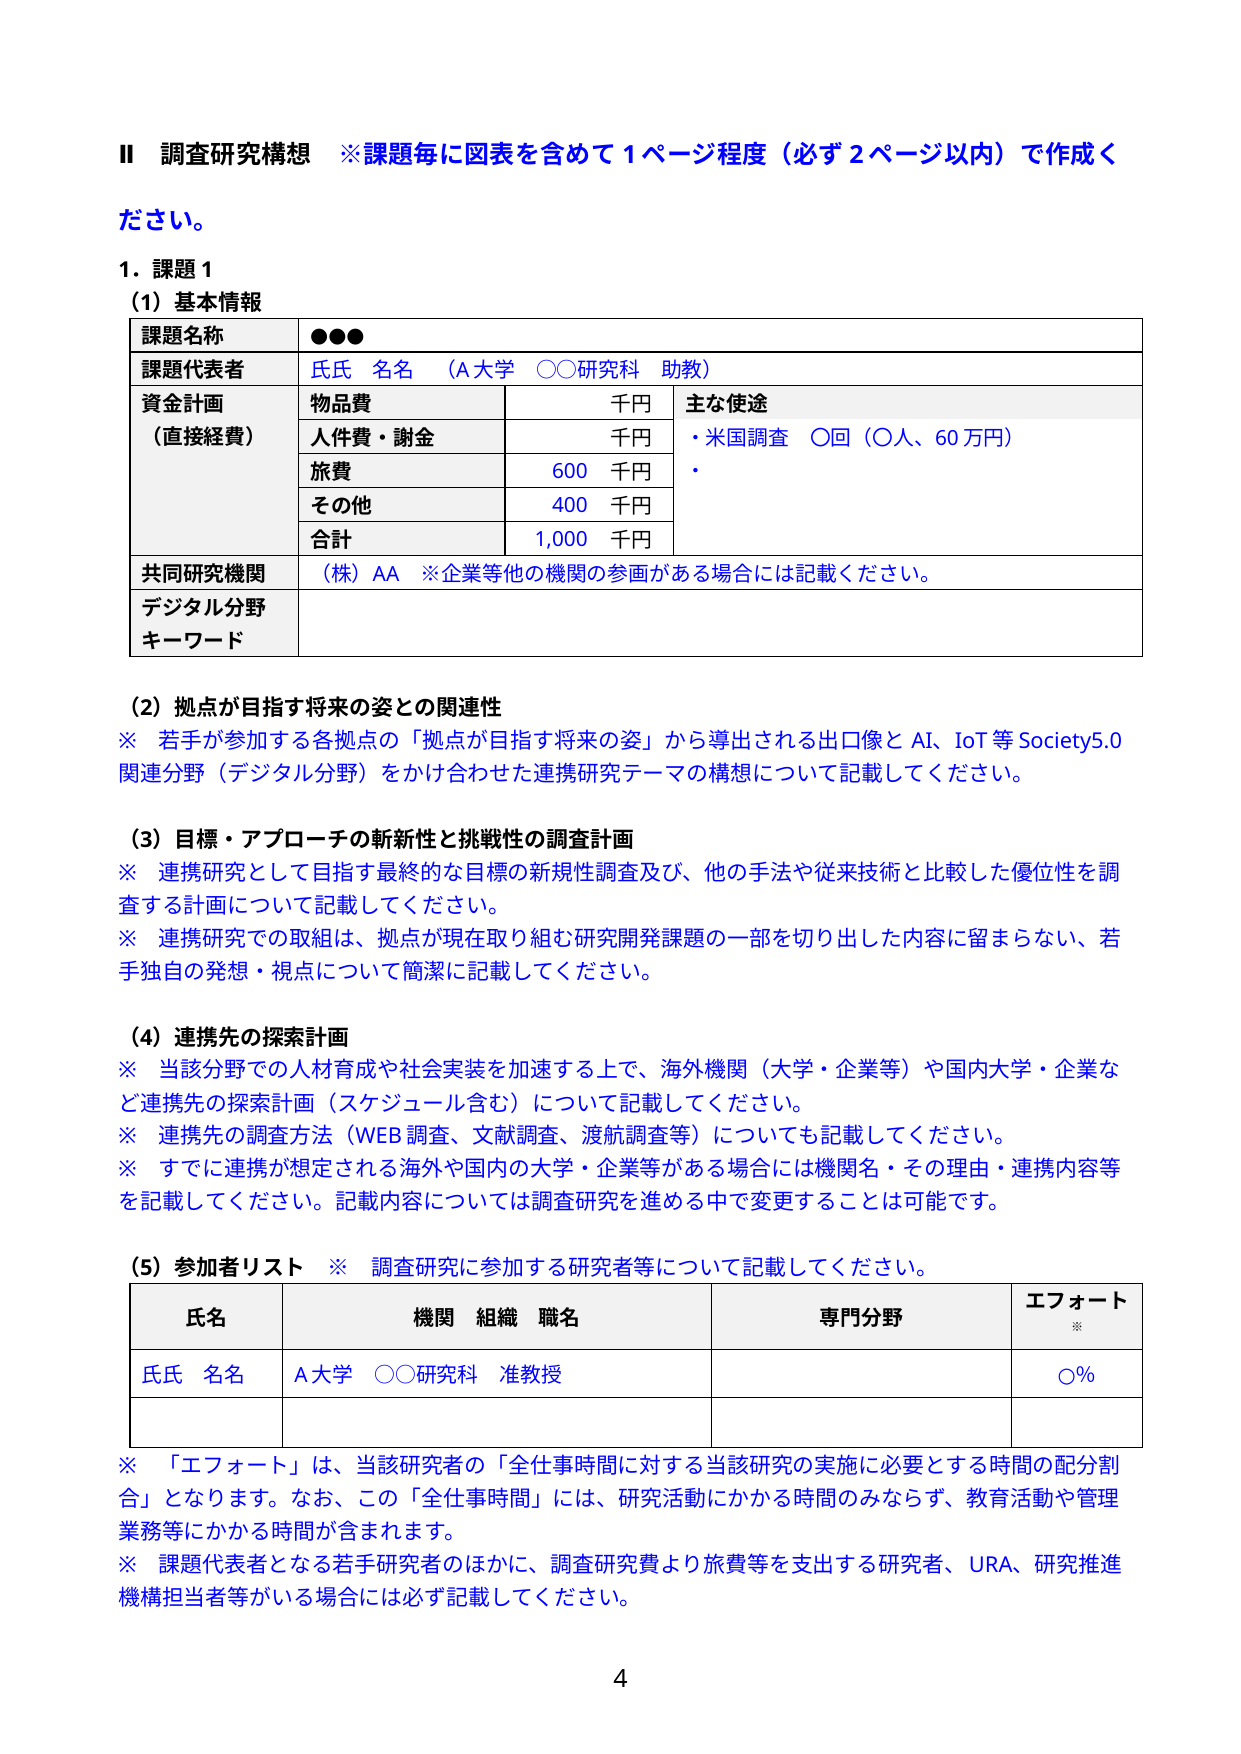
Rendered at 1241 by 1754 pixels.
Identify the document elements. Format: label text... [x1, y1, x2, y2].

table_cell A大学 ○○研究科 准教授 [283, 1350, 711, 1397]
table_cell 氏氏 名名 [131, 1350, 282, 1397]
table_cell 千円 [599, 488, 673, 521]
table_cell ○％ [1012, 1350, 1142, 1397]
table_cell 千円 [599, 522, 673, 555]
text ※ 連携研究として目指す最終的な目標の新規性調査及び、他の手法や従来技術と比較した優位性を調査する計画について記載してください。 [118, 854, 1122, 920]
table_cell [131, 1398, 282, 1447]
text 1．課題1 [118, 252, 1122, 284]
text ※ 連携先の調査方法（WEB調査、文献調査、渡航調査等）についても記載してください。 [118, 1118, 1122, 1151]
table_cell [506, 386, 599, 419]
text ※ すでに連携が想定される海外や国内の大学・企業等がある場合には機関名・その理由・連携内容等を記載してください。記載内容については調査研究を進める中で変更することは可能です。 [118, 1151, 1122, 1217]
text ※ 連携研究での取組は、拠点が現在取り組む研究開発課題の一部を切り出した内容に留まらない、若手独自の発想・視点について簡潔に記載してください。 [118, 920, 1122, 986]
table_header 専門分野 [712, 1284, 1011, 1349]
table_cell 物品費 [299, 386, 504, 419]
table_cell その他 [299, 488, 504, 521]
table_cell [1012, 1398, 1142, 1447]
text （2）拠点が目指す将来の姿との関連性 [118, 690, 1122, 723]
text （4）連携先の探索計画 [118, 1019, 1122, 1052]
table_cell 人件費・謝金 [299, 420, 504, 453]
table_cell 千円 [599, 454, 673, 487]
table_cell [712, 1350, 1011, 1397]
table_cell 主な使途 [674, 386, 1142, 419]
table_cell 400 [506, 488, 599, 521]
table_header ●●● [299, 319, 1142, 351]
table_cell デジタル分野 キーワード [131, 590, 298, 656]
text ※ 「エフォート」は、当該研究者の「全仕事時間に対する当該研究の実施に必要とする時間の配分割合」となります。なお、この「全仕事時間」には、研究活動にかかる時間のみならず、教育活動や管理業務等にかかる時間が含まれます。 [118, 1448, 1122, 1547]
text （1）基本情報 [118, 284, 1122, 317]
table_cell [506, 420, 599, 453]
text （5）参加者リスト ※ 調査研究に参加する研究者等について記載してください。 [118, 1249, 1122, 1282]
table_cell 課題代表者 [131, 353, 298, 385]
table_cell 共同研究機関 [131, 556, 298, 589]
text （3）目標・アプローチの斬新性と挑戦性の調査計画 [118, 822, 1122, 854]
table_cell 千円 [599, 386, 673, 419]
table_cell 氏氏 名名 （A大学 ○○研究科 助教） [299, 353, 1142, 385]
table_cell [299, 590, 1142, 656]
text ※ 当該分野での人材育成や社会実装を加速する上で、海外機関（大学・企業等）や国内大学・企業など連携先の探索計画（スケジュール含む）について記載してください。 [118, 1052, 1122, 1118]
text ※ 若手が参加する各拠点の「拠点が目指す将来の姿」から導出される出口像とAI、IoT等Society5.0関連分野（デジタル分野）をかけ合わせた連携研究テーマの構想について記載してください。 [118, 723, 1122, 789]
table_cell [283, 1398, 711, 1447]
table_cell 合計 [299, 522, 504, 555]
table_cell 1,000 [506, 522, 599, 555]
table_cell ・米国調査 〇回（〇人、60万円） ・ [674, 419, 1142, 555]
table_header 課題名称 [131, 319, 298, 351]
text ※ 課題代表者となる若手研究者のほかに、調査研究費より旅費等を支出する研究者、URA、研究推進機構担当者等がいる場合には必ず記載してください。 [118, 1547, 1122, 1612]
table_cell 千円 [599, 420, 673, 453]
table_header 機関 組織 職名 [283, 1284, 711, 1349]
table_cell （株）AA ※企業等他の機関の参画がある場合には記載ください。 [299, 556, 1142, 589]
table_cell 資金計画 （直接経費） [131, 386, 298, 555]
subtitle Ⅱ 調査研究構想 ※課題毎に図表を含めて1ページ程度（必ず2ページ以内）で作成ください。 [118, 120, 1122, 252]
table_cell [712, 1398, 1011, 1447]
table_header 氏名 [131, 1284, 282, 1349]
table_header エフォート※ [1012, 1284, 1142, 1349]
table_cell 旅費 [299, 454, 504, 487]
table_cell 600 [506, 454, 599, 487]
